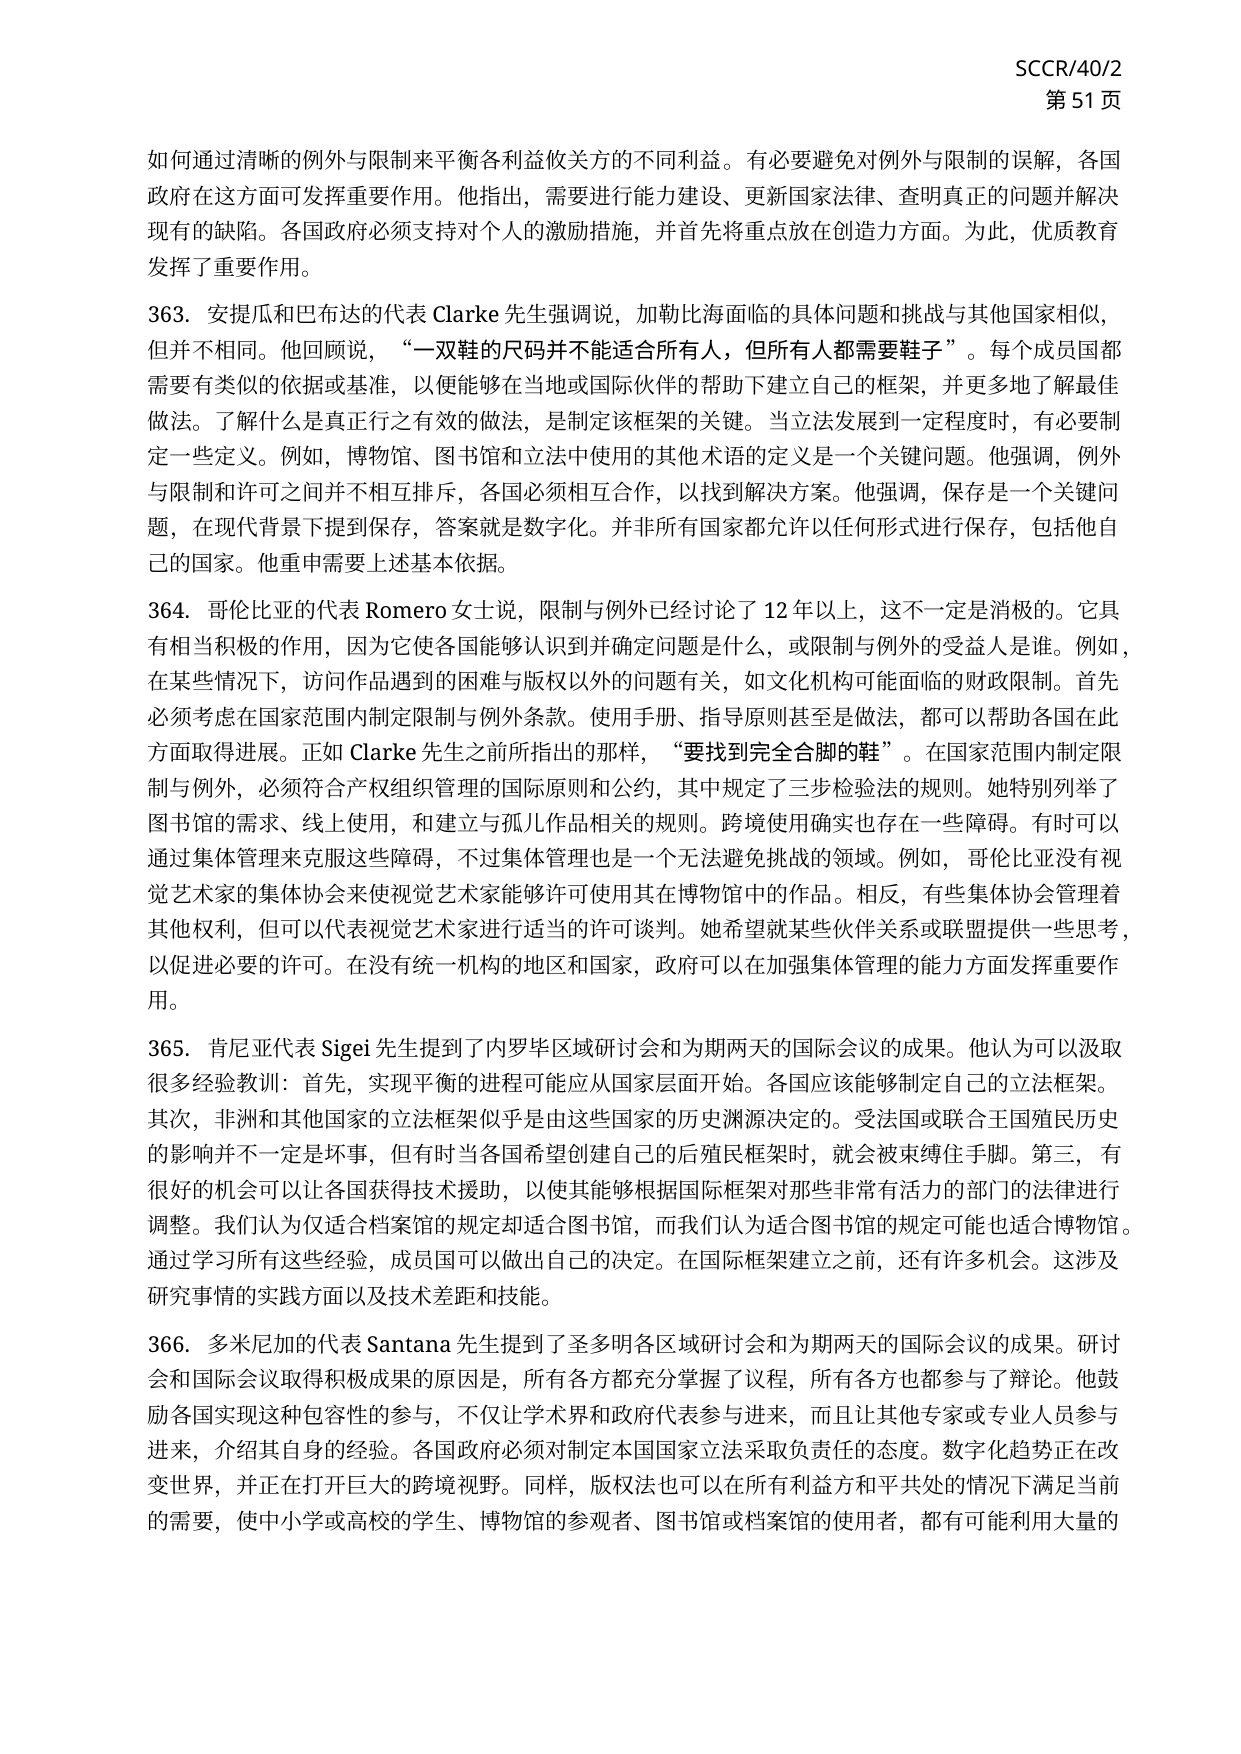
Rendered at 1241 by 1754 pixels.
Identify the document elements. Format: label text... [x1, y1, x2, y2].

list 肯尼亚代表Sigei先生提到了内罗毕区域研讨会和为期两天的国际会议的成果。他认为可以汲取很多经验教训：首先，实现平衡的进程可能应从国家层面开始。各国应该能够制定自己的立法框架。其次，非洲和其他国家的立法框架似乎是由这些国家的历史渊源决定的。受法国或联合王国殖民历史的影响并不一定是坏事，但有时当各国希望创建自己的后殖民框架时，就会被束缚住手脚。第三，有很好的机会可以让各国获得技术援助，以使其能够根据国际框架对那些非常有活力的部门的法律进行调整。我们认为仅适合档案馆的规定却适合图书馆，而我们认为适合图书馆的规定可能也适合博物馆。通过学习所有这些经验，成员国可以做出自己的决定。在国际框架建立之前，还有许多机会。这涉及研究事情的实践方面以及技术差距和技能。 [148, 1027, 1122, 1311]
list 安提瓜和巴布达的代表Clarke先生强调说，加勒比海面临的具体问题和挑战与其他国家相似，但并不相同。他回顾说，“一双鞋的尺码并不能适合所有人，但所有人都需要鞋子”。每个成员国都需要有类似的依据或基准，以便能够在当地或国际伙伴的帮助下建立自己的框架，并更多地了解最佳做法。了解什么是真正行之有效的做法，是制定该框架的关键。当立法发展到一定程度时，有必要制定一些定义。例如，博物馆、图书馆和立法中使用的其他术语的定义是一个关键问题。他强调，例外与限制和许可之间并不相互排斥，各国必须相互合作，以找到解决方案。他强调，保存是一个关键问题，在现代背景下提到保存，答案就是数字化。并非所有国家都允许以任何形式进行保存，包括他自己的国家。他重申需要上述基本依据。 [148, 294, 1122, 577]
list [148, 1323, 1122, 1536]
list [148, 140, 1122, 281]
list 哥伦比亚的代表Romero女士说，限制与例外已经讨论了12年以上，这不一定是消极的。它具有相当积极的作用，因为它使各国能够认识到并确定问题是什么，或限制与例外的受益人是谁。例如，在某些情况下，访问作品遇到的困难与版权以外的问题有关，如文化机构可能面临的财政限制。首先必须考虑在国家范围内制定限制与例外条款。使用手册、指导原则甚至是做法，都可以帮助各国在此方面取得进展。正如Clarke先生之前所指出的那样，“要找到完全合脚的鞋”。在国家范围内制定限制与例外，必须符合产权组织管理的国际原则和公约，其中规定了三步检验法的规则。她特别列举了图书馆的需求、线上使用，和建立与孤儿作品相关的规则。跨境使用确实也存在一些障碍。有时可以通过集体管理来克服这些障碍，不过集体管理也是一个无法避免挑战的领域。例如，哥伦比亚没有视觉艺术家的集体协会来使视觉艺术家能够许可使用其在博物馆中的作品。相反，有些集体协会管理着其他权利，但可以代表视觉艺术家进行适当的许可谈判。她希望就某些伙伴关系或联盟提供一些思考，以促进必要的许可。在没有统一机构的地区和国家，政府可以在加强集体管理的能力方面发挥重要作用。 [148, 590, 1122, 1015]
